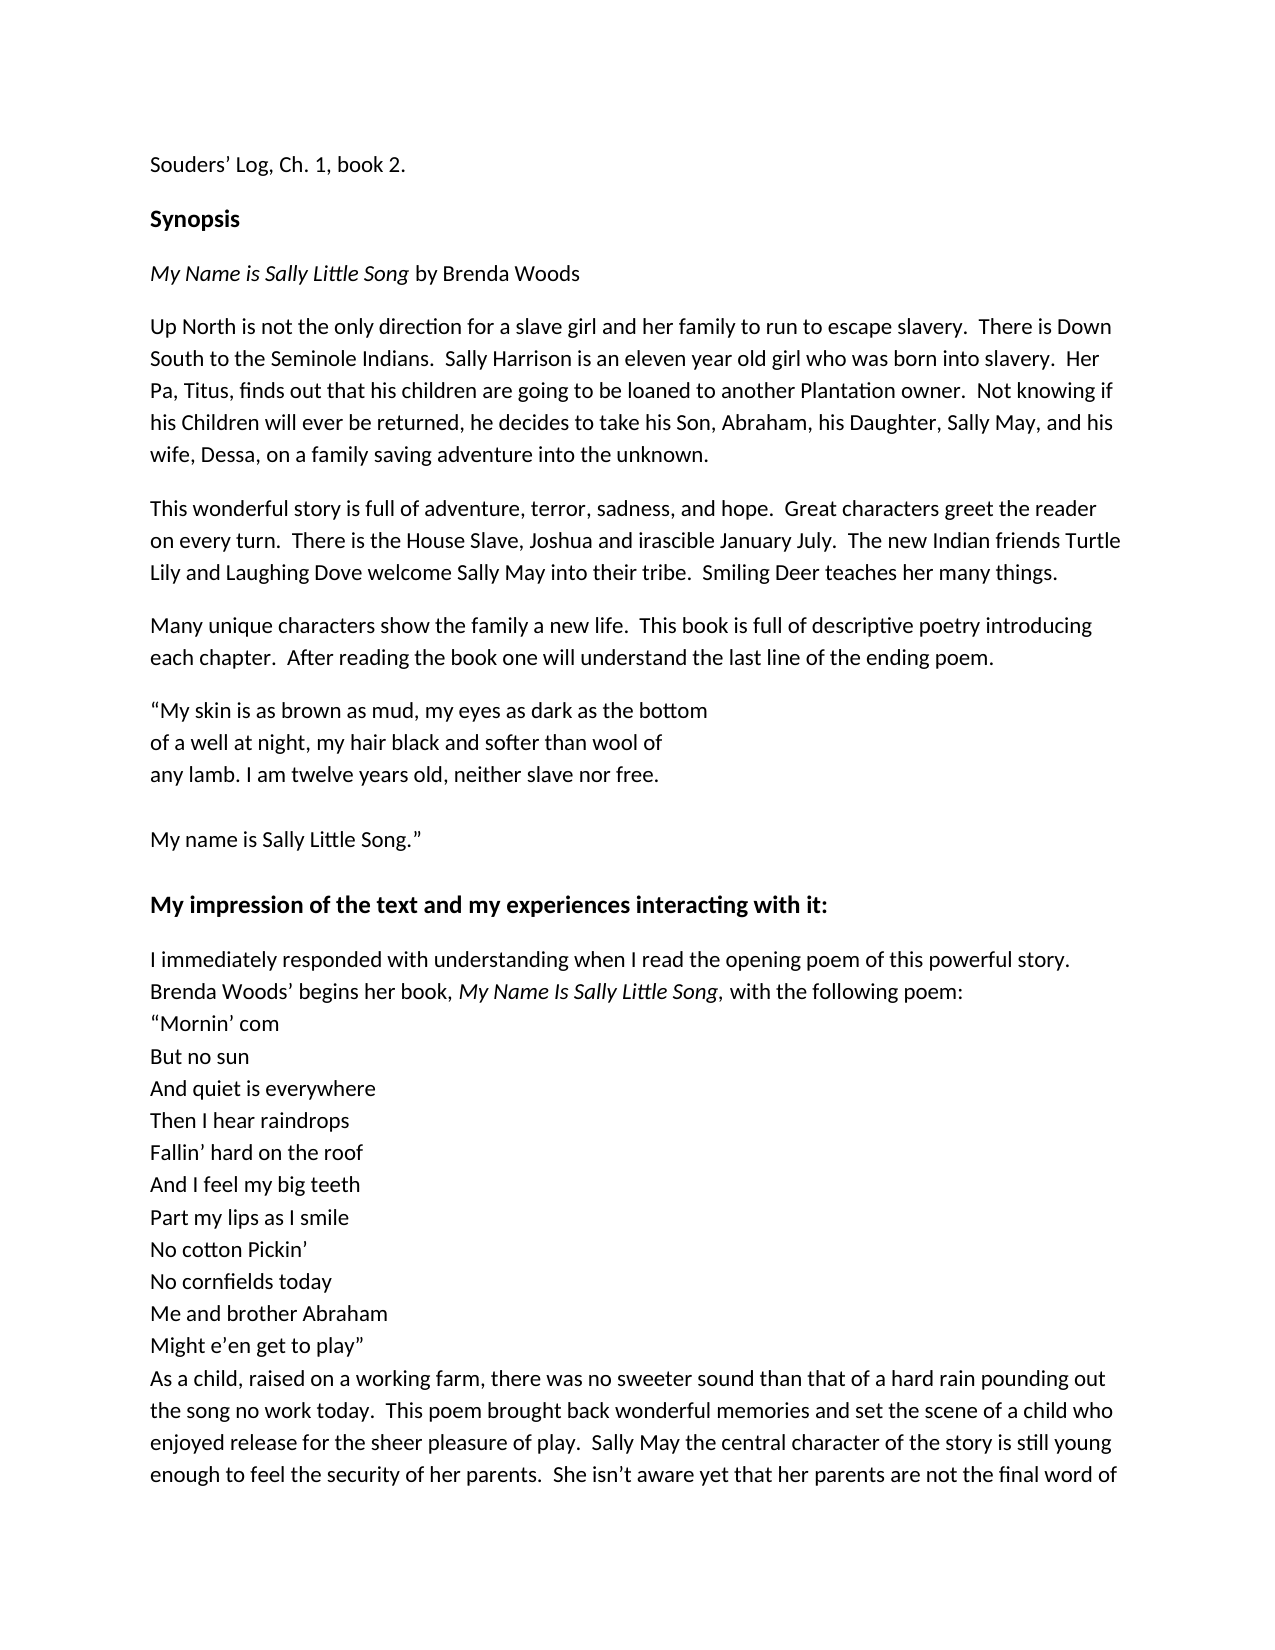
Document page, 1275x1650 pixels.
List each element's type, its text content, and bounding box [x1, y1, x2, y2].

text any lamb. I am twelve years old, neither slave nor free. [150, 761, 1125, 789]
text Fallin’ hard on the roof [150, 1138, 1125, 1166]
text Might e’en get to play” [150, 1331, 1125, 1359]
text But no sun [150, 1042, 1125, 1070]
text “Mornin’ com [150, 1009, 1125, 1038]
text Me and brother Abraham [150, 1299, 1125, 1327]
text My name is Sally Little Song.” [150, 825, 1125, 853]
text I immediately responded with understanding when I read the opening poem of this powerful story. [150, 945, 1125, 973]
text “My skin is as brown as mud, my eyes as dark as the bottom [150, 696, 1125, 724]
text And I feel my big teeth [150, 1171, 1125, 1198]
text of a well at night, my hair black and softer than wool of [150, 728, 1125, 756]
text Then I hear raindrops [150, 1106, 1125, 1134]
text My Name is Sally Little Song by Brenda Woods [150, 259, 1125, 287]
text Synopsis [150, 203, 1125, 233]
text Part my lips as I smile [150, 1203, 1125, 1231]
text This wonderful story is full of adventure, terror, sadness, and hope. Great characters greet the reader on every turn. There is the House Slave, Joshua and irascible January July. The new Indian friends Turtle Lily and Laughing Dove welcome Sally May into their tribe. Smiling Deer teaches her many things. [150, 494, 1125, 586]
text Many unique characters show the family a new life. This book is full of descriptive poetry introducing each chapter. After reading the book one will understand the last line of the ending poem. [150, 611, 1125, 671]
text Brenda Woods’ begins her book, My Name Is Sally Little Song, with the following poem: [150, 977, 1125, 1005]
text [150, 1364, 1125, 1488]
text No cornfields today [150, 1267, 1125, 1295]
text And quiet is everywhere [150, 1074, 1125, 1102]
text My impression of the text and my experiences interacting with it: [150, 889, 1125, 920]
text Up North is not the only direction for a slave girl and her family to run to escape slavery. There is Down South to the Seminole Indians. Sally Harrison is an eleven year old girl who was born into slavery. Her Pa, Titus, finds out that his children are going to be loaned to another Plantation owner. Not knowing if his Children will ever be returned, he decides to take his Son, Abraham, his Daughter, Sally May, and his wife, Dessa, on a family saving adventure into the unknown. [150, 312, 1125, 469]
text Souders’ Log, Ch. 1, book 2. [150, 150, 1125, 178]
text No cotton Pickin’ [150, 1235, 1125, 1263]
